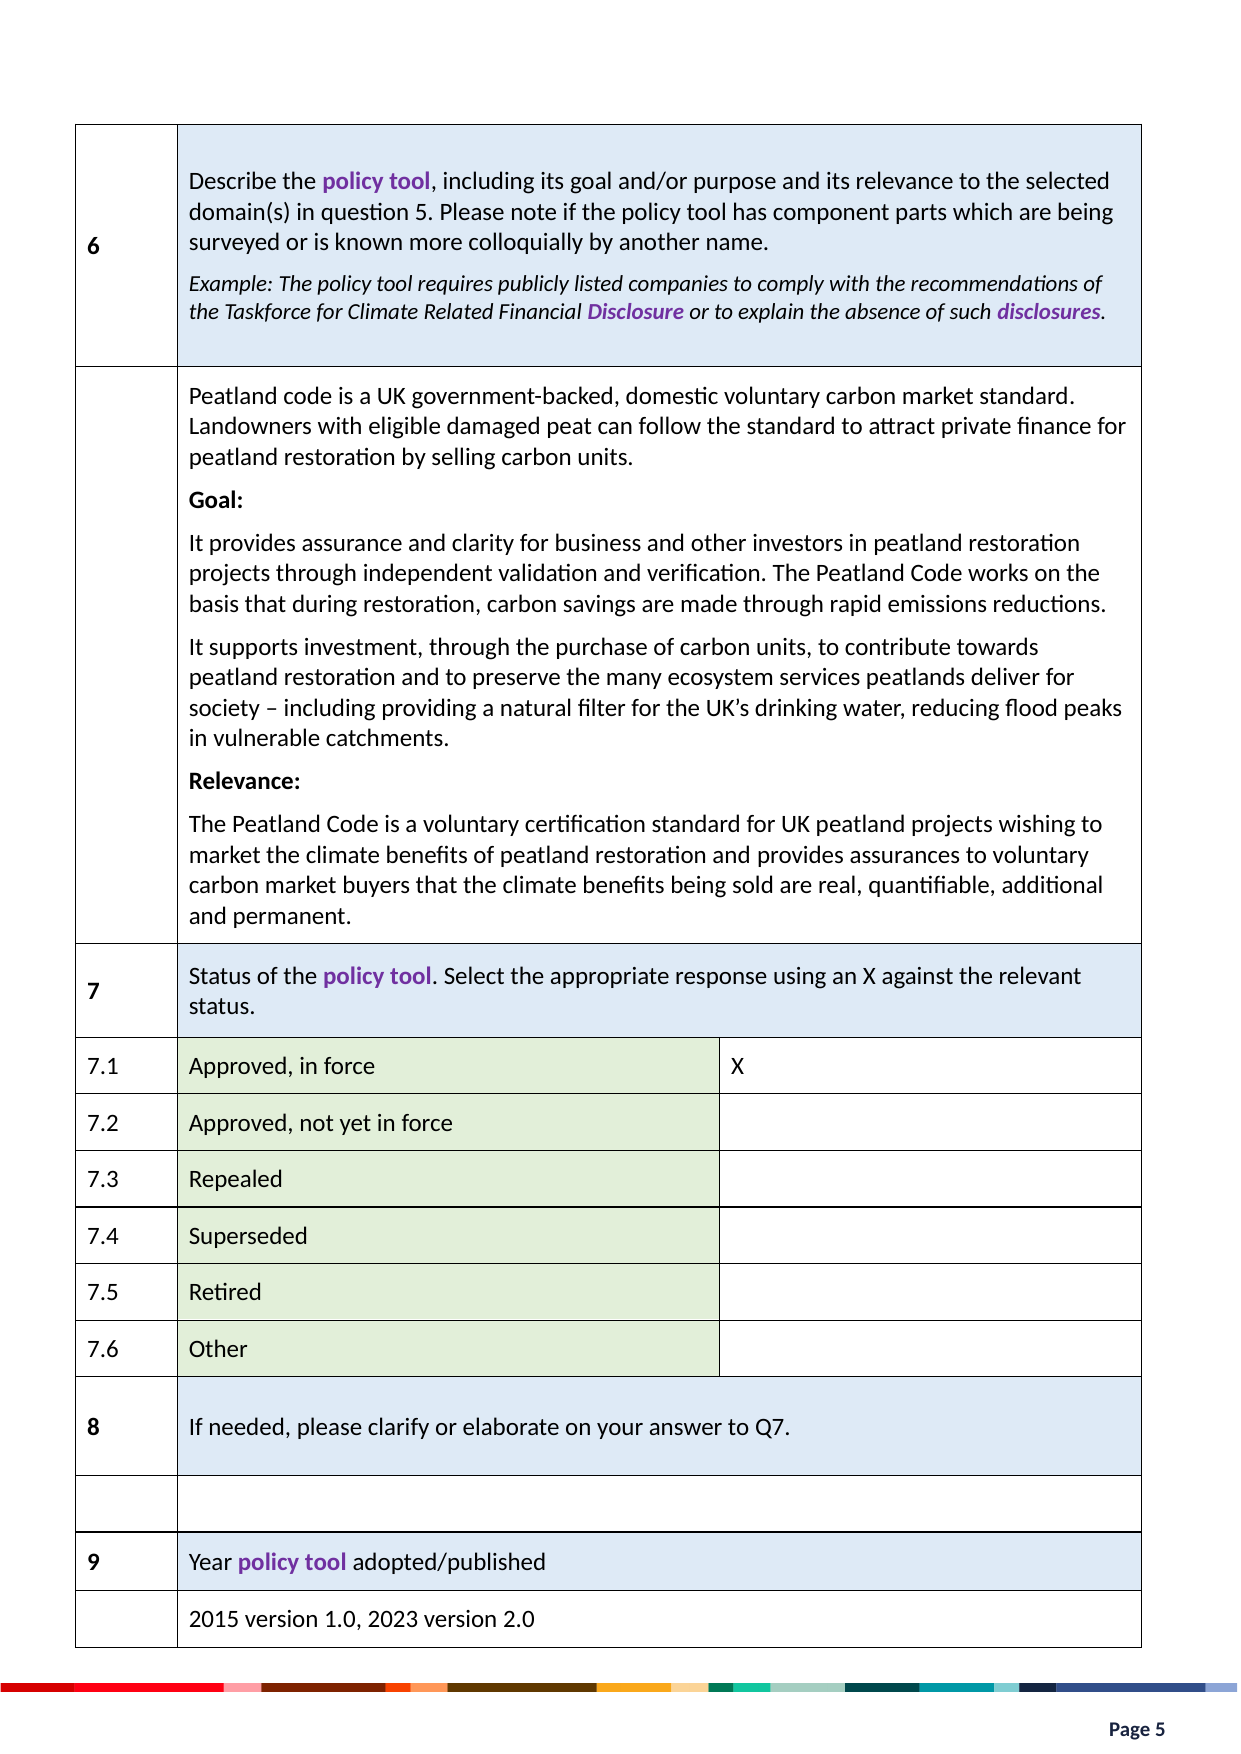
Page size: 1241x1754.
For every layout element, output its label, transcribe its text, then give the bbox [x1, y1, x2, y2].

table_cell Year policy tool adopted/published [178, 1533, 1141, 1590]
table_cell 6 [76, 125, 177, 366]
table_cell 7.2 [76, 1094, 177, 1150]
table_cell [720, 1208, 1141, 1263]
table_cell [76, 1591, 177, 1647]
table_cell If needed, please clarify or elaborate on your answer to Q7. [178, 1377, 1141, 1475]
table_cell Other [178, 1321, 719, 1376]
table_cell 2015 version 1.0, 2023 version 2.0 [178, 1591, 1141, 1647]
table_cell 7 [76, 944, 177, 1037]
table_cell [76, 367, 177, 943]
table_cell Approved, in force [178, 1038, 719, 1093]
table_cell Peatland code is a UK government-backed, domestic voluntary carbon market standard​​. Landowners with eligible damaged peat can follow the standard to attract private finance for peatland restoration by selling carbon units. Goal: It provides assurance and clarity for business and other investors in peatland restoration projects through independent validation and verification. The Peatland Code works on the basis that during restoration, carbon savings are made through rapid emissions reductions. It supports investment, through the purchase of carbon units, to contribute towards peatland restoration and to preserve the many ecosystem services peatlands deliver for society – including providing a natural filter for the UK’s drinking water, reducing flood peaks in vulnerable catchments. Relevance: The Peatland Code is a voluntary certification standard for UK peatland projects wishing to market the climate benefits of peatland restoration and provides assurances to voluntary carbon market buyers that the climate benefits being sold are real, quantifiable, additional and permanent. [178, 367, 1141, 943]
table_cell 7.3 [76, 1151, 177, 1206]
table_cell 7.4 [76, 1208, 177, 1263]
table_cell [720, 1264, 1141, 1319]
table_cell Approved, not yet in force [178, 1094, 719, 1150]
table_cell Repealed [178, 1151, 719, 1206]
table_cell 7.6 [76, 1321, 177, 1376]
table_cell [720, 1321, 1141, 1376]
table_cell Retired [178, 1264, 719, 1319]
table_cell [76, 1476, 177, 1531]
table_cell 7.1 [76, 1038, 177, 1093]
table_cell [720, 1094, 1141, 1150]
table_cell [178, 1476, 1141, 1531]
table_cell Describe the policy tool, including its goal and/or purpose and its relevance to the selected domain(s) in question 5. Please note if the policy tool has component parts which are being surveyed or is known more colloquially by another name. Example: The policy tool requires publicly listed companies to comply with the recommendations of the Taskforce for Climate Related Financial Disclosure or to explain the absence of such disclosures. [178, 125, 1141, 366]
picture [0, 1683, 1236, 1692]
table_cell [720, 1151, 1141, 1206]
table_cell 7.5 [76, 1264, 177, 1319]
table_cell 8 [76, 1377, 177, 1475]
table_cell 9 [76, 1533, 177, 1590]
table_cell Status of the policy tool. Select the appropriate response using an X against the relevant status. [178, 944, 1141, 1037]
table_cell X [720, 1038, 1141, 1093]
table_cell Superseded [178, 1208, 719, 1263]
